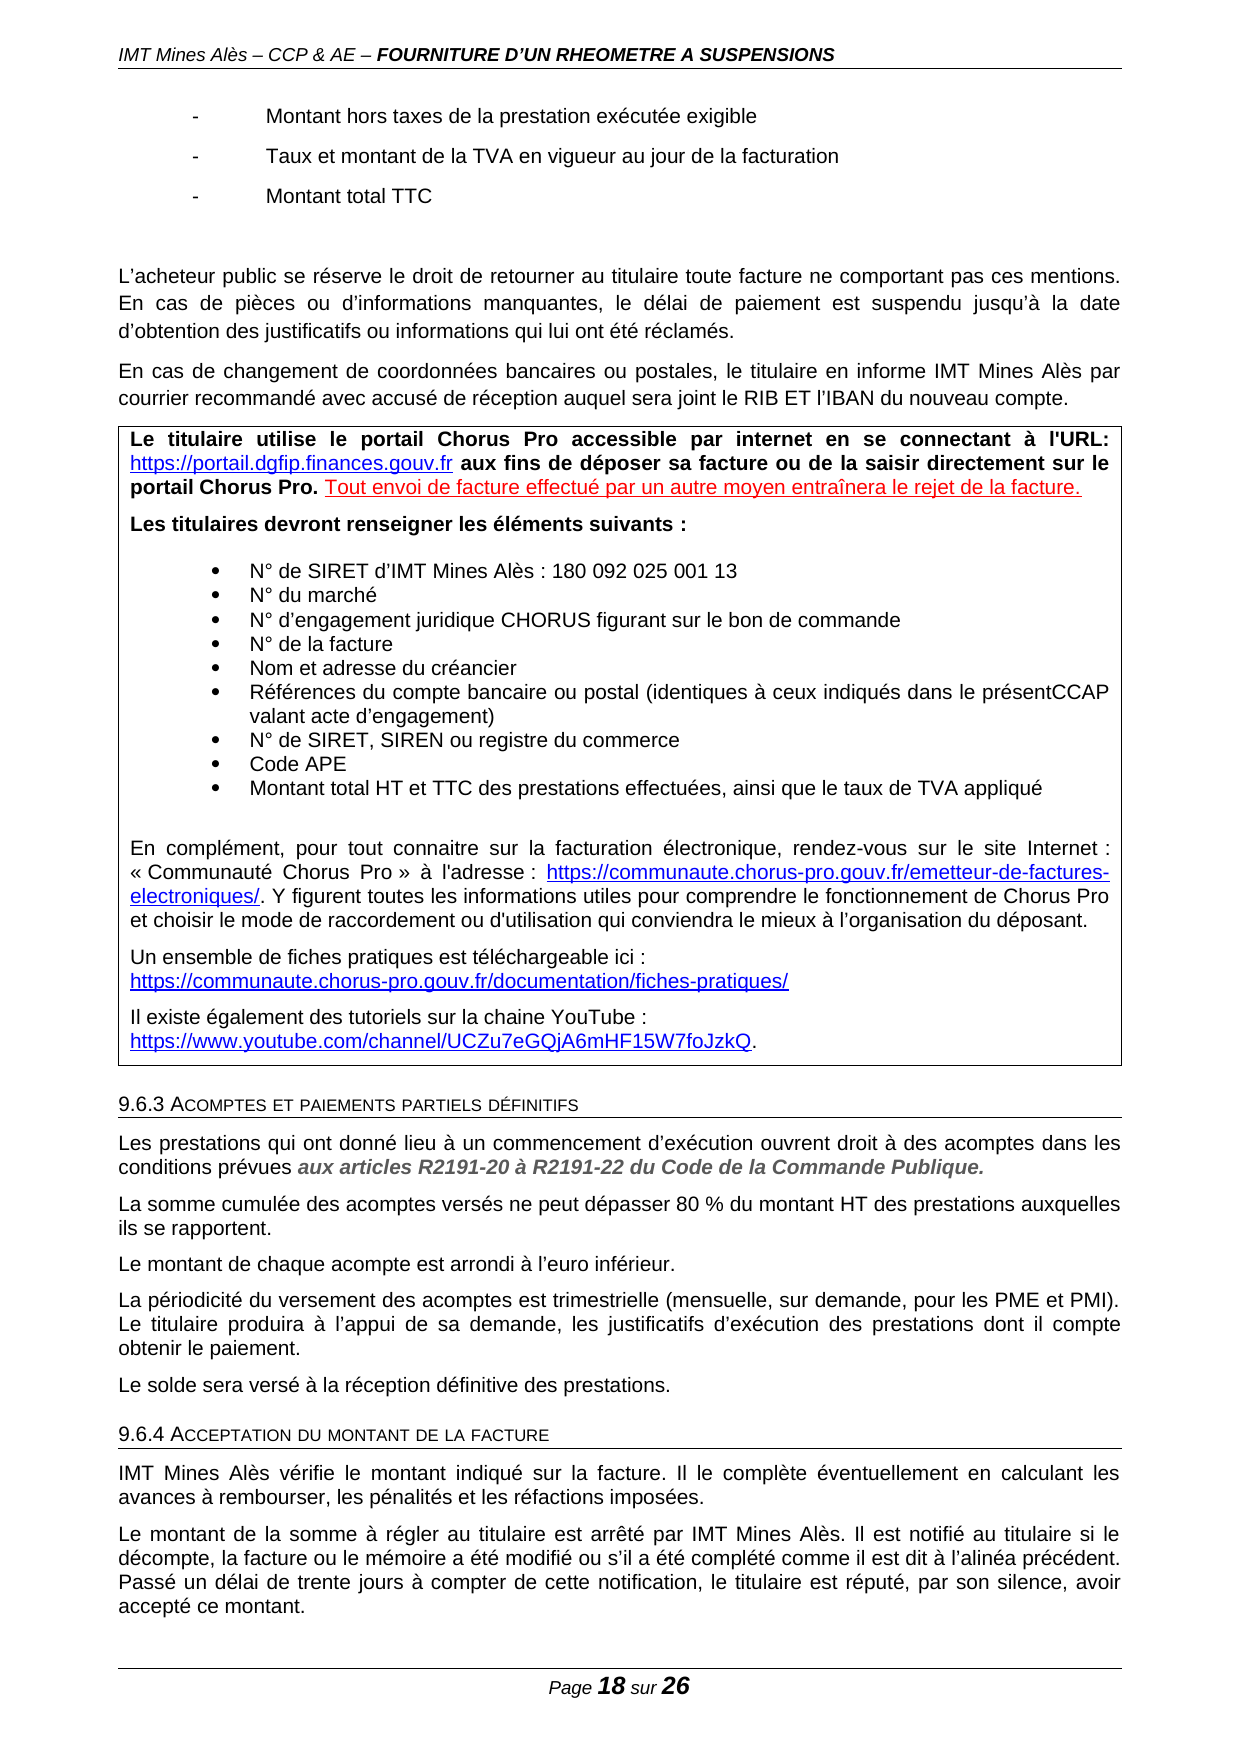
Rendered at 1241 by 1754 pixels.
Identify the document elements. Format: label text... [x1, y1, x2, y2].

text - Montant hors taxes de la prestation exécutée exigible [192, 103, 1122, 127]
text Les prestations qui ont donné lieu à un commencement d’exécution ouvrent droit à des acomptes dans les conditions prévues aux articles R2191-20 à R2191-22 du Code de la Commande Publique. [118, 1131, 1122, 1179]
text Le montant de chaque acompte est arrondi à l’euro inférieur. [118, 1252, 1122, 1276]
text L’acheteur public se réserve le droit de retourner au titulaire toute facture ne comportant pas ces mentions. En cas de pièces ou d’informations manquantes, le délai de paiement est suspendu jusqu’à la date d’obtention des justificatifs ou informations qui lui ont été réclamés. [118, 263, 1122, 342]
subtitle Acomptes et paiements partiels définitifs [118, 1091, 1122, 1117]
table_header Le titulaire utilise le portail Chorus Pro accessible par internet en se connectant à l'URL: https://portail.dgfip.finances.gouv.fr aux fins de déposer sa facture ou de la saisir directement sur le portail Chorus Pro. Tout envoi de facture effectué par un autre moyen entraînera le rejet de la facture. Les titulaires devront renseigner les éléments suivants : N° de SIRET d’IMT Mines Alès : 180 092 025 001 13 N° du marché N° d’engagement juridique CHORUS figurant sur le bon de commande N° de la facture Nom et adresse du créancier Références du compte bancaire ou postal (identiques à ceux indiqués dans le présentCCAP valant acte d’engagement) N° de SIRET, SIREN ou registre du commerce Code APE Montant total HT et TTC des prestations effectuées, ainsi que le taux de TVA appliqué En complément, pour tout connaitre sur la facturation électronique, rendez-vous sur le site Internet : « Communauté Chorus Pro » à l'adresse : https://communaute.chorus-pro.gouv.fr/emetteur-de-factures-electroniques/. Y figurent toutes les informations utiles pour comprendre le fonctionnement de Chorus Pro et choisir le mode de raccordement ou d'utilisation qui conviendra le mieux à l’organisation du déposant. Un ensemble de fiches pratiques est téléchargeable ici : https://communaute.chorus-pro.gouv.fr/documentation/fiches-pratiques/ Il existe également des tutoriels sur la chaine YouTube : https://www.youtube.com/channel/UCZu7eGQjA6mHF15W7foJzkQ. [119, 427, 1121, 1065]
text La somme cumulée des acomptes versés ne peut dépasser 80 % du montant HT des prestations auxquelles ils se rapportent. [118, 1191, 1122, 1239]
text Le solde sera versé à la réception définitive des prestations. [118, 1373, 1122, 1397]
text La périodicité du versement des acomptes est trimestrielle (mensuelle, sur demande, pour les PME et PMI). Le titulaire produira à l’appui de sa demande, les justificatifs d’exécution des prestations dont il compte obtenir le paiement. [118, 1288, 1122, 1360]
text - Taux et montant de la TVA en vigueur au jour de la facturation [192, 143, 1122, 167]
subtitle Acceptation du montant de la facture [118, 1422, 1122, 1448]
text IMT Mines Alès vérifie le montant indiqué sur la facture. Il le complète éventuellement en calculant les avances à rembourser, les pénalités et les réfactions imposées. [118, 1461, 1122, 1509]
text En cas de changement de coordonnées bancaires ou postales, le titulaire en informe IMT Mines Alès par courrier recommandé avec accusé de réception auquel sera joint le RIB ET l’IBAN du nouveau compte. [118, 358, 1122, 410]
text Le montant de la somme à régler au titulaire est arrêté par IMT Mines Alès. Il est notifié au titulaire si le décompte, la facture ou le mémoire a été modifié ou s’il a été complété comme il est dit à l’alinéa précédent. Passé un délai de trente jours à compter de cette notification, le titulaire est réputé, par son silence, avoir accepté ce montant. [118, 1522, 1122, 1617]
text - Montant total TTC [192, 183, 1122, 207]
